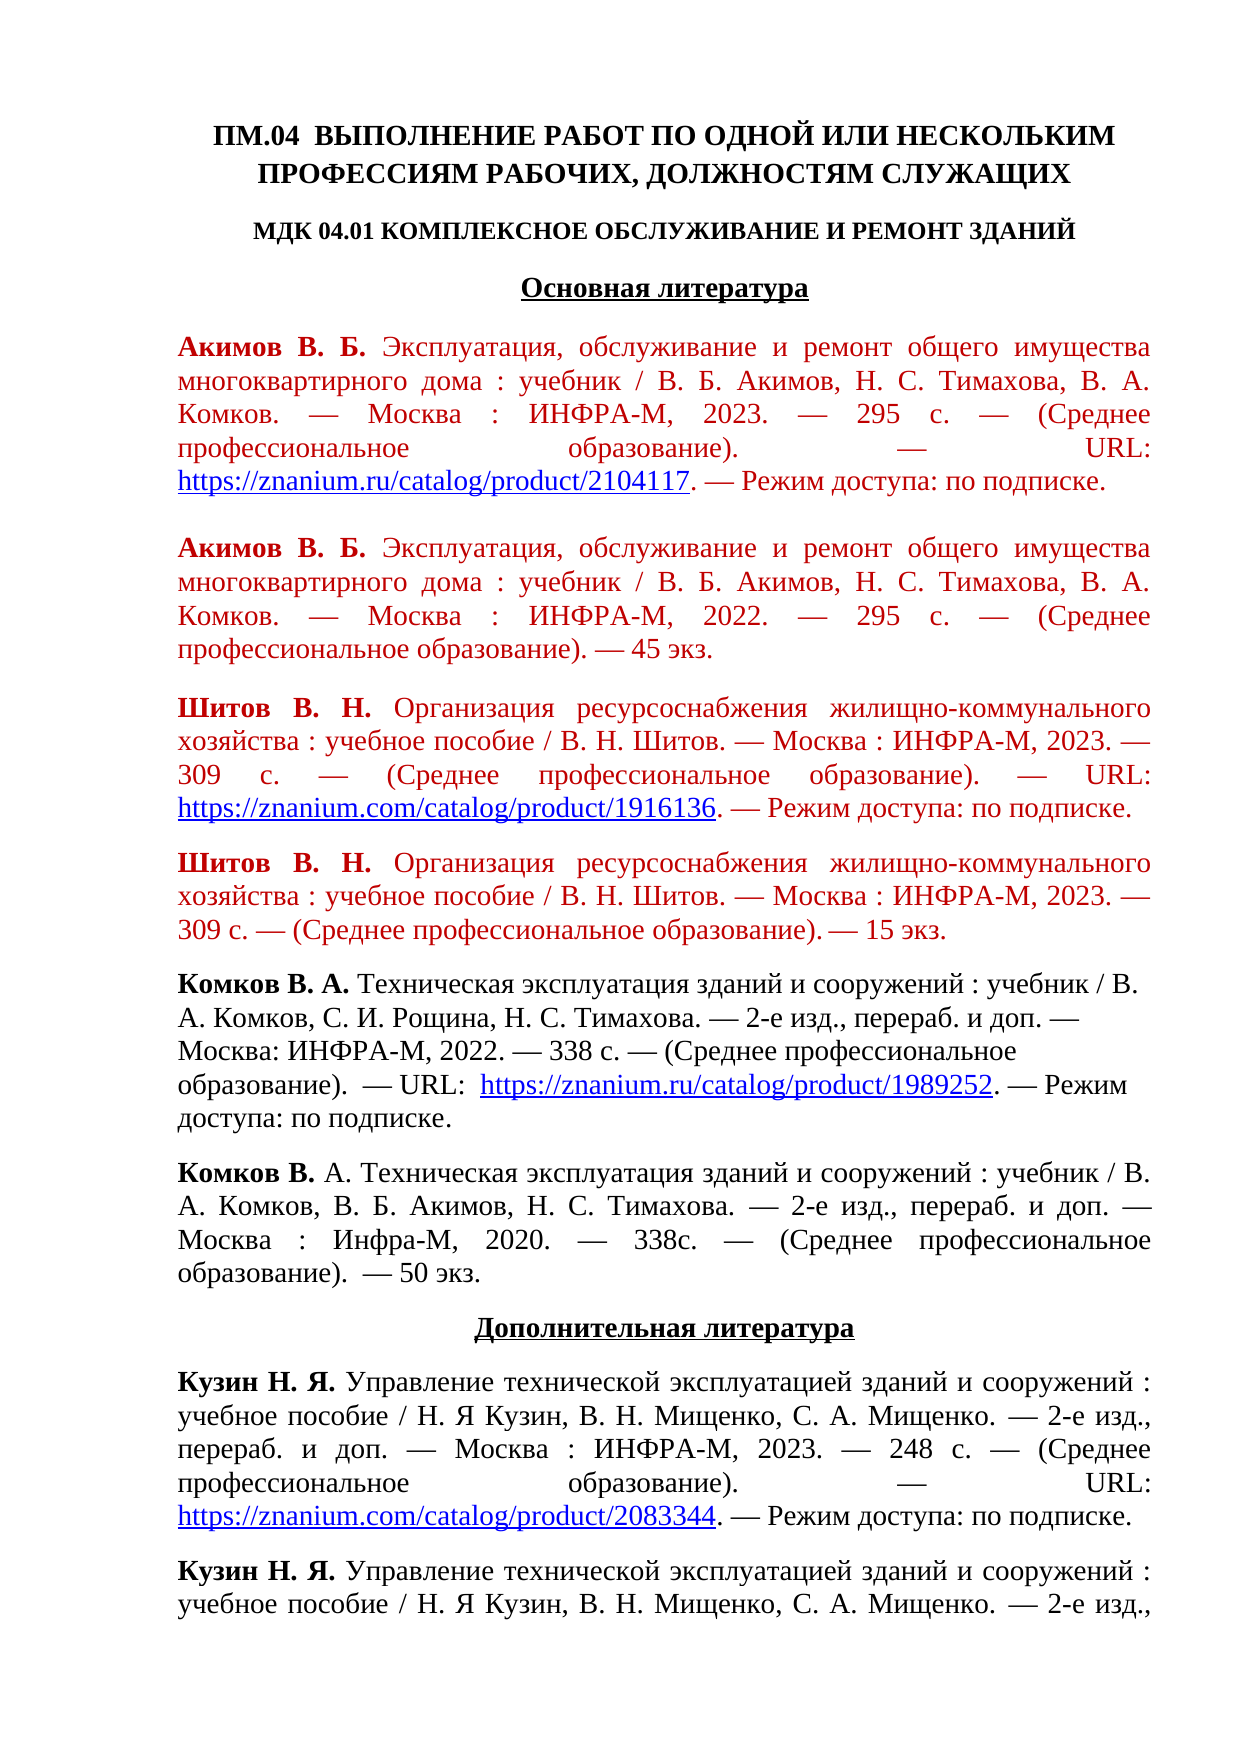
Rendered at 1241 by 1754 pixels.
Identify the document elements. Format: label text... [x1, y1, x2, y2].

text МДК 04.01 КОМПЛЕКСНОЕ ОБСЛУЖИВАНИЕ И РЕМОНТ ЗДАНИЙ [177, 216, 1152, 245]
text Кузин Н. Я. Управление технической эксплуатацией зданий и сооружений : учебное пособие / Н. Я Кузин, В. Н. Мищенко, С. А. Мищенко. — 2-е изд., перераб. и доп. — Москва : ИНФРА-М, 2023. — 248 с. — (Среднее профессиональное образование). — URL: https://znanium.com/catalog/product/2083344. — Режим доступа: по подписке. [767, 1465, 1152, 1532]
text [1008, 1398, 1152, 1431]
text Акимов В. Б. Эксплуатация, обслуживание и ремонт общего имущества многоквартирного дома : учебник / В. Б. Акимов, Н. С. Тимахова, В. А. Комков. — Москва : ИНФРА-М, 2022. — 295 с. — (Среднее профессиональное образование). — 45 экз. [177, 531, 1152, 665]
text Основная литература [177, 270, 1152, 303]
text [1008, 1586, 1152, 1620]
text Дополнительная литература [177, 1310, 1152, 1343]
text Акимов В. Б. Эксплуатация, обслуживание и ремонт общего имущества многоквартирного дома : учебник / В. Б. Акимов, Н. С. Тимахова, В. А. Комков. — Москва : ИНФРА-М, 2023. — 295 с. — (Среднее профессиональное образование). — URL: https://znanium.ru/catalog/product/2104117. — Режим доступа: по подписке. [177, 329, 1152, 497]
text Комков В. А. Техническая эксплуатация зданий и сооружений : учебник / В. А. Комков, С. И. Рощина, Н. С. Тимахова. — 2-е изд., перераб. и доп. — Москва: ИНФРА-М, 2022. — 338 с. — (Среднее профессиональное образование). — URL: https://znanium.ru/catalog/product/1989252. — Режим доступа: по подписке. [177, 966, 1152, 1134]
text Шитов В. Н. Организация ресурсоснабжения жилищно-коммунального хозяйства : учебное пособие / В. Н. Шитов. — Москва : ИНФРА-М, 2023. — 309 с. — (Среднее профессиональное образование). — 15 экз. [177, 845, 1152, 945]
text Комков В. А. Техническая эксплуатация зданий и сооружений : учебник / В. А. Комков, В. Б. Акимов, Н. С. Тимахова. — 2-е изд., перераб. и доп. — Москва : Инфра-М, 2020. — 338с. — (Среднее профессиональное образование). — 50 экз. [177, 1155, 1152, 1289]
text ПМ.04 ВЫПОЛНЕНИЕ РАБОТ ПО ОДНОЙ ИЛИ НЕСКОЛЬКИМ ПРОФЕССИЯМ РАБОЧИХ, ДОЛЖНОСТЯМ СЛУЖАЩИХ [177, 118, 1152, 190]
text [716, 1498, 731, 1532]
text Шитов В. Н. Организация ресурсоснабжения жилищно-коммунального хозяйства : учебное пособие / В. Н. Шитов. — Москва : ИНФРА-М, 2023. — 309 с. — (Среднее профессиональное образование). — URL: https://znanium.com/catalog/product/1916136. — Режим доступа: по подписке. [177, 690, 1152, 824]
